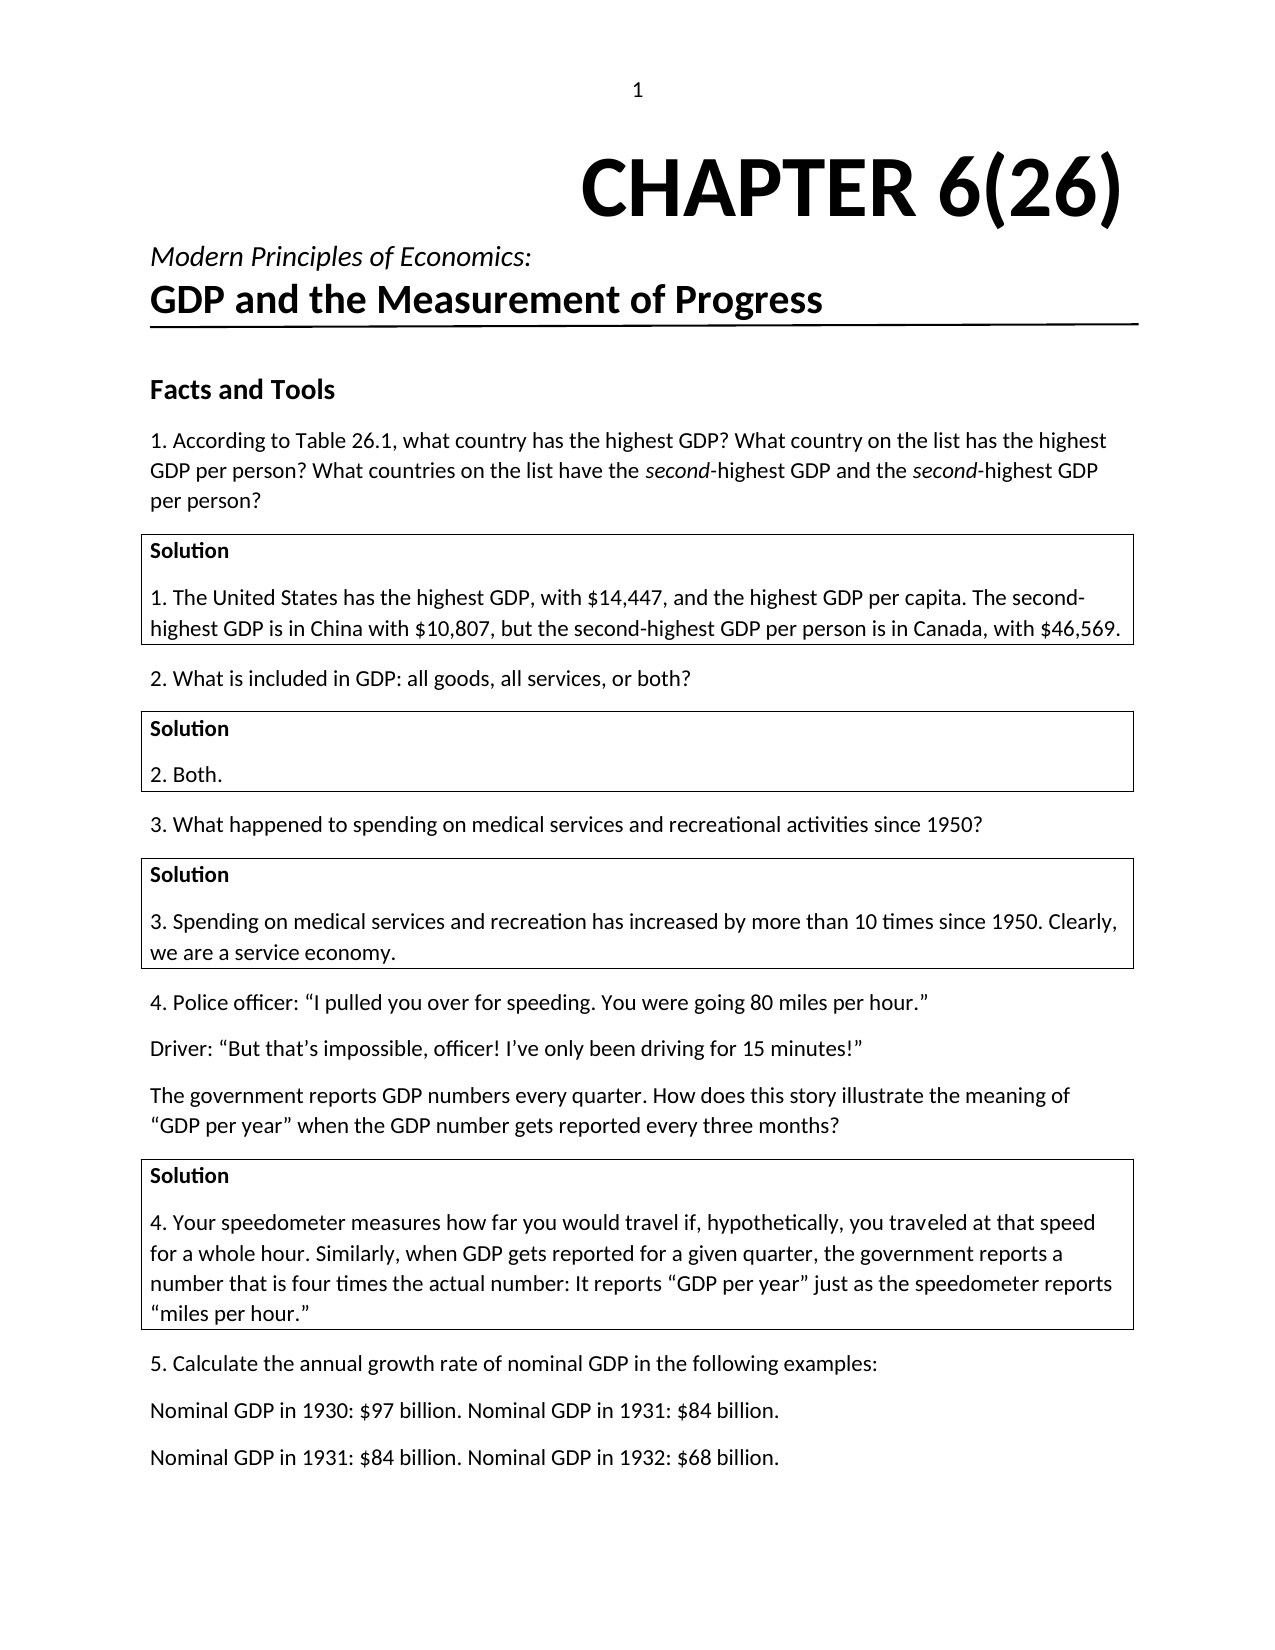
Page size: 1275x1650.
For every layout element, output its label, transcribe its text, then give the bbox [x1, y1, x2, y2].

text 1. According to Table 26.1, what country has the highest GDP? What country on the list has the highest GDP per person? What countries on the list have the second-highest GDP and the second-highest GDP per person? [150, 426, 1125, 515]
text 5. Calculate the annual growth rate of nominal GDP in the following examples: [150, 1349, 1125, 1377]
text The government reports GDP numbers every quarter. How does this story illustrate the meaning of “GDP per year” when the GDP number gets reported every three months? [150, 1081, 1125, 1140]
subtitle GDP and the Measurement of Progress [150, 273, 1125, 324]
subtitle Solution [142, 859, 1133, 889]
text Driver: “But that’s impossible, officer! I’ve only been driving for 15 minutes!” [150, 1034, 1125, 1063]
text 4. Your speedometer measures how far you would travel if, hypothetically, you traveled at that speed for a whole hour. Similarly, when GDP gets reported for a given quarter, the government reports a number that is four times the actual number: It reports “GDP per year” just as the speedometer reports “miles per hour.” [142, 1205, 1133, 1329]
text Modern Principles of Economics: [150, 238, 1125, 273]
subtitle Solution [142, 712, 1133, 742]
text 3. Spending on medical services and recreation has increased by more than 10 times since 1950. Clearly, we are a service economy. [142, 904, 1133, 968]
text 2. Both. [142, 757, 1133, 791]
text 1. The United States has the highest GDP, with $14,447, and the highest GDP per capita. The second-highest GDP is in China with $10,807, but the second-highest GDP per person is in Canada, with $46,569. [142, 580, 1133, 644]
text 4. Police officer: “I pulled you over for speeding. You were going 80 miles per hour.” [150, 988, 1125, 1016]
subtitle Solution [142, 1160, 1133, 1190]
title CHAPTER 6(26) [150, 131, 1125, 238]
text 2. What is included in GDP: all goods, all services, or both? [150, 664, 1125, 692]
subtitle Solution [142, 535, 1133, 565]
text Nominal GDP in 1930: $97 billion. Nominal GDP in 1931: $84 billion. [150, 1396, 1125, 1424]
text Nominal GDP in 1931: $84 billion. Nominal GDP in 1932: $68 billion. [150, 1443, 1125, 1471]
text 3. What happened to spending on medical services and recreational activities since 1950? [150, 811, 1125, 839]
subtitle Facts and Tools [150, 371, 1125, 407]
